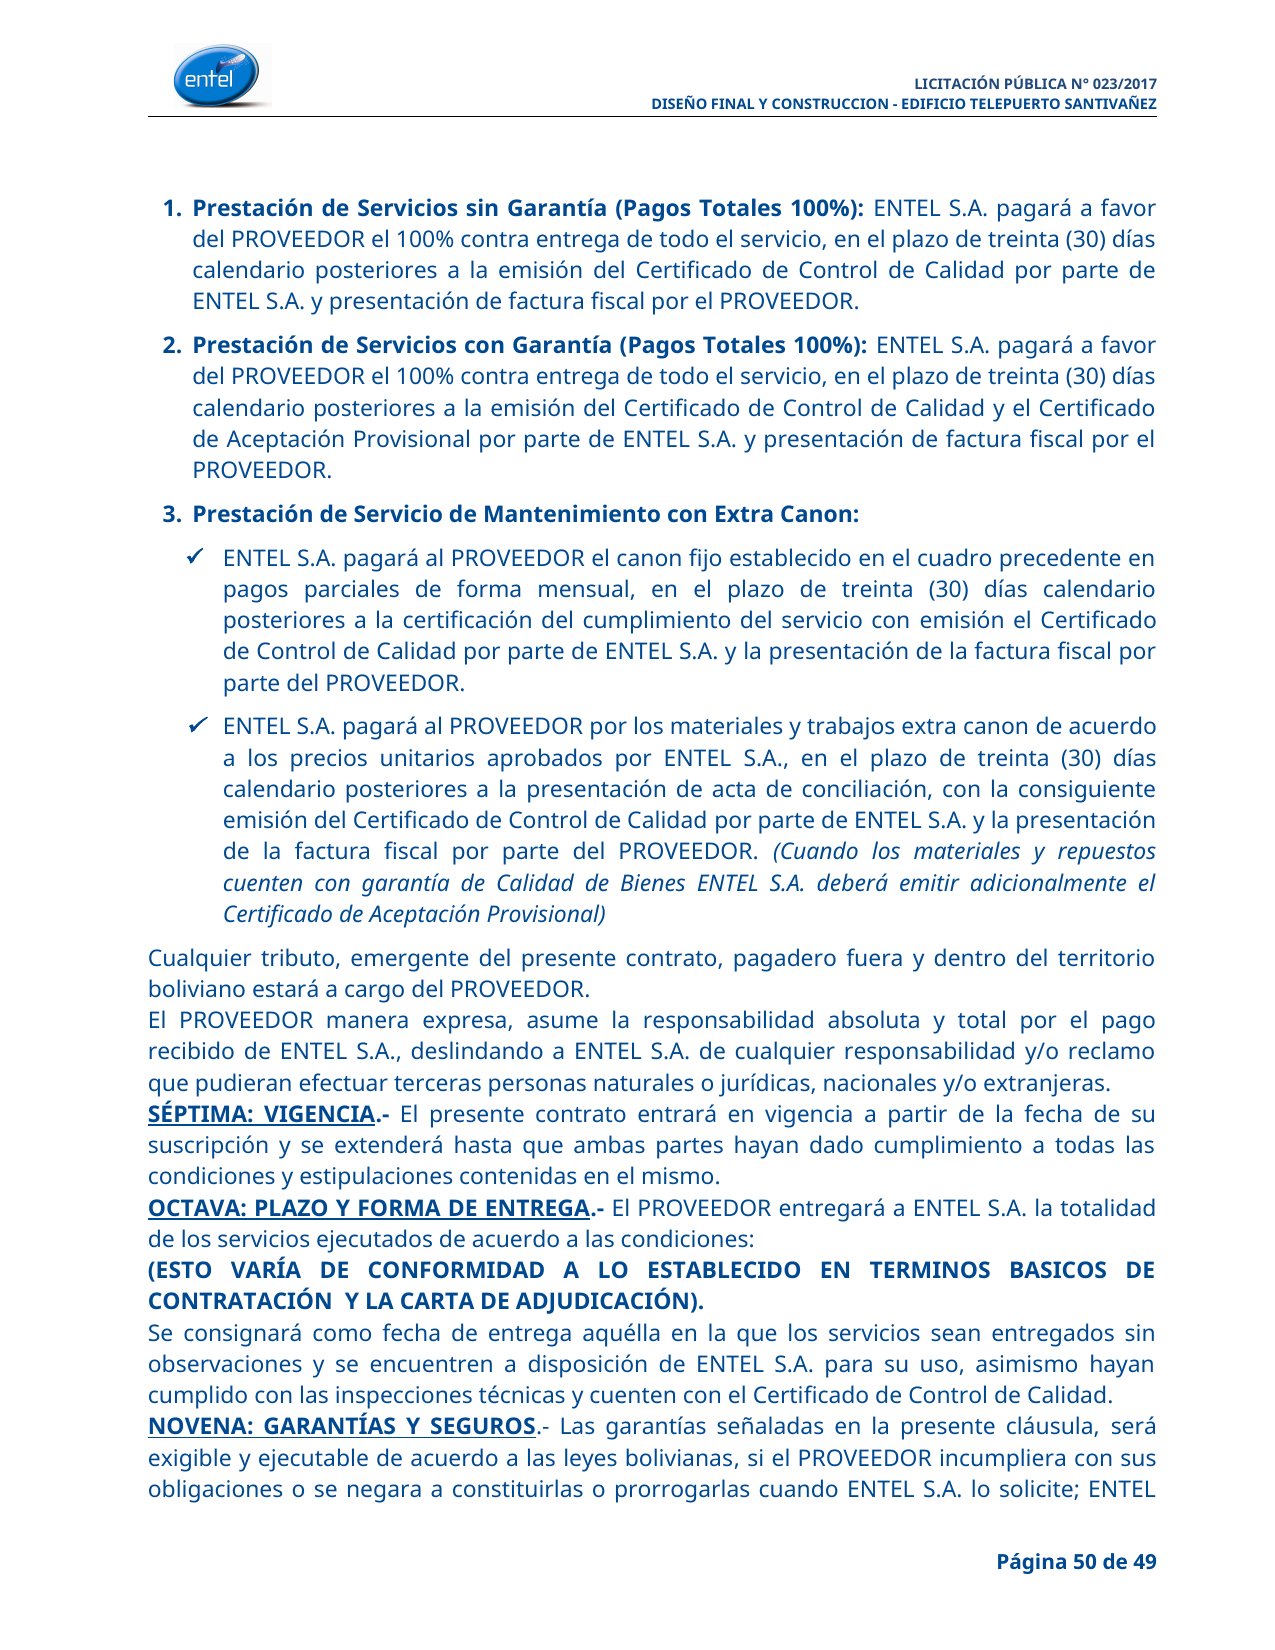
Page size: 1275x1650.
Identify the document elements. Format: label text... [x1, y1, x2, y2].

text (ESTO VARÍA DE CONFORMIDAD A LO ESTABLECIDO EN TERMINOS BASICOS DE CONTRATACIÓN Y LA CARTA DE ADJUDICACIÓN). [148, 1254, 1157, 1316]
list Prestación de Servicio de Mantenimiento con Extra Canon: [162, 498, 1157, 529]
picture [173, 43, 272, 108]
text SÉPTIMA: VIGENCIA.- El presente contrato entrará en vigencia a partir de la fecha de su suscripción y se extenderá hasta que ambas partes hayan dado cumplimiento a todas las condiciones y estipulaciones contenidas en el mismo. [148, 1098, 1157, 1191]
list Prestación de Servicios con Garantía (Pagos Totales 100%): ENTEL S.A. pagará a favor del PROVEEDOR el 100% contra entrega de todo el servicio, en el plazo de treinta (30) días calendario posteriores a la emisión del Certificado de Control de Calidad y el Certificado de Aceptación Provisional por parte de ENTEL S.A. y presentación de factura fiscal por el PROVEEDOR. [162, 329, 1157, 485]
text Se consignará como fecha de entrega aquélla en la que los servicios sean entregados sin observaciones y se encuentren a disposición de ENTEL S.A. para su uso, asimismo hayan cumplido con las inspecciones técnicas y cuenten con el Certificado de Control de Calidad. [148, 1316, 1157, 1410]
text OCTAVA: PLAZO Y FORMA DE ENTREGA.- El PROVEEDOR entregará a ENTEL S.A. la totalidad de los servicios ejecutados de acuerdo a las condiciones: [148, 1191, 1157, 1254]
list Prestación de Servicios sin Garantía (Pagos Totales 100%): ENTEL S.A. pagará a favor del PROVEEDOR el 100% contra entrega de todo el servicio, en el plazo de treinta (30) días calendario posteriores a la emisión del Certificado de Control de Calidad por parte de ENTEL S.A. y presentación de factura fiscal por el PROVEEDOR. [162, 191, 1157, 316]
list ENTEL S.A. pagará al PROVEEDOR por los materiales y trabajos extra canon de acuerdo a los precios unitarios aprobados por ENTEL S.A., en el plazo de treinta (30) días calendario posteriores a la presentación de acta de conciliación, con la consiguiente emisión del Certificado de Control de Calidad por parte de ENTEL S.A. y la presentación de la factura fiscal por parte del PROVEEDOR. (Cuando los materiales y repuestos cuenten con garantía de Calidad de Bienes ENTEL S.A. deberá emitir adicionalmente el Certificado de Aceptación Provisional) [185, 710, 1157, 929]
list ENTEL S.A. pagará al PROVEEDOR el canon fijo establecido en el cuadro precedente en pagos parciales de forma mensual, en el plazo de treinta (30) días calendario posteriores a la certificación del cumplimiento del servicio con emisión el Certificado de Control de Calidad por parte de ENTEL S.A. y la presentación de la factura fiscal por parte del PROVEEDOR. [185, 541, 1157, 698]
text El PROVEEDOR manera expresa, asume la responsabilidad absoluta y total por el pago recibido de ENTEL S.A., deslindando a ENTEL S.A. de cualquier responsabilidad y/o reclamo que pudieran efectuar terceras personas naturales o jurídicas, nacionales y/o extranjeras. [148, 1004, 1157, 1098]
text Cualquier tributo, emergente del presente contrato, pagadero fuera y dentro del territorio boliviano estará a cargo del PROVEEDOR. [148, 941, 1157, 1004]
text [148, 1410, 1157, 1504]
